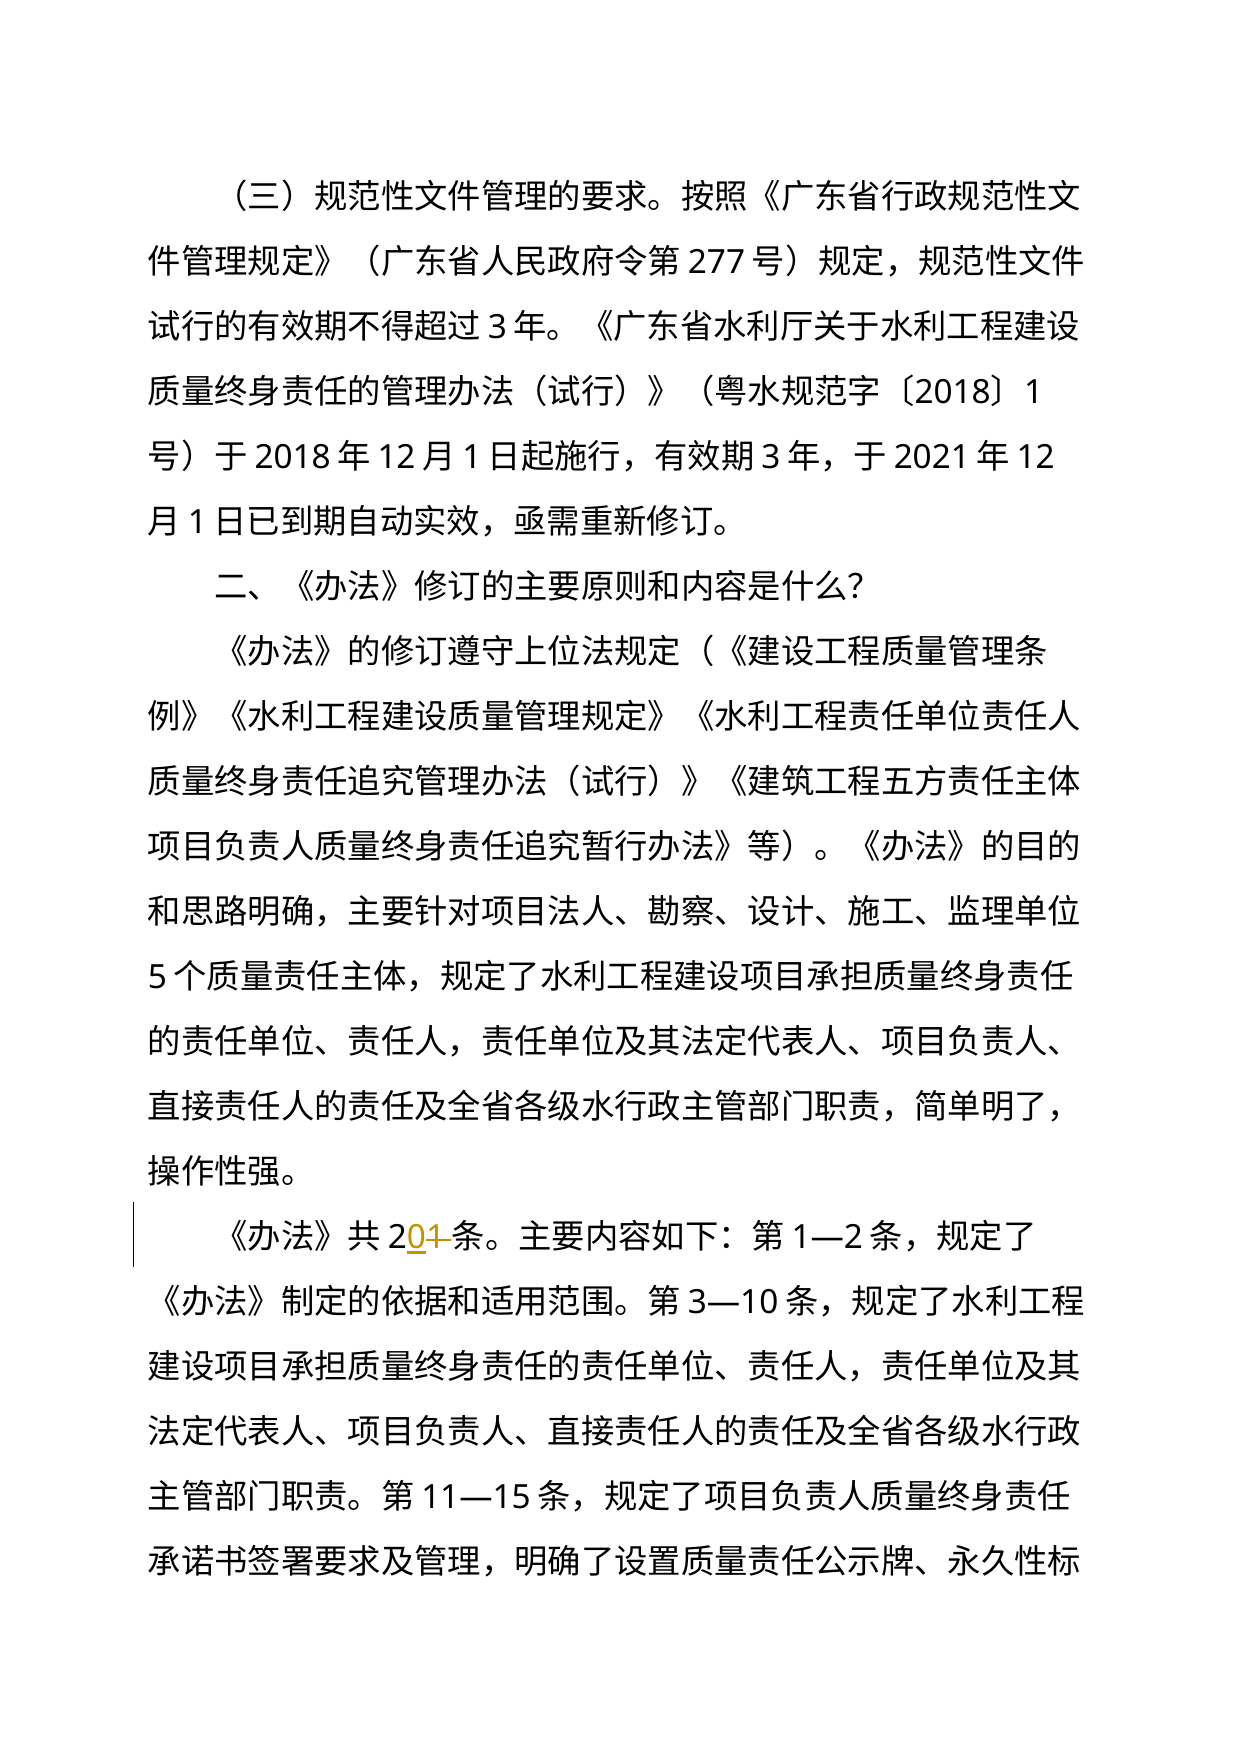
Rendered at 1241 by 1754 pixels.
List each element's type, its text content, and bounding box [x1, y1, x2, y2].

text 《办法》的修订遵守上位法规定（《建设工程质量管理条例》《水利工程建设质量管理规定》《水利工程责任单位责任人质量终身责任追究管理办法（试行）》《建筑工程五方责任主体项目负责人质量终身责任追究暂行办法》等）。《办法》的目的和思路明确，主要针对项目法人、勘察、设计、施工、监理单位5个质量责任主体，规定了水利工程建设项目承担质量终身责任的责任单位、责任人，责任单位及其法定代表人、项目负责人、直接责任人的责任及全省各级水行政主管部门职责，简单明了，操作性强。 [148, 617, 1093, 1202]
text （三）规范性文件管理的要求。按照《广东省行政规范性文件管理规定》（广东省人民政府令第277号）规定，规范性文件试行的有效期不得超过3年。《广东省水利厅关于水利工程建设质量终身责任的管理办法（试行）》（粤水规范字〔2018〕1号）于2018年12月1日起施行，有效期3年，于2021年12月1日已到期自动实效，亟需重新修订。 [148, 162, 1093, 552]
text 二、《办法》修订的主要原则和内容是什么？ [148, 552, 1093, 617]
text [148, 1202, 1093, 1592]
